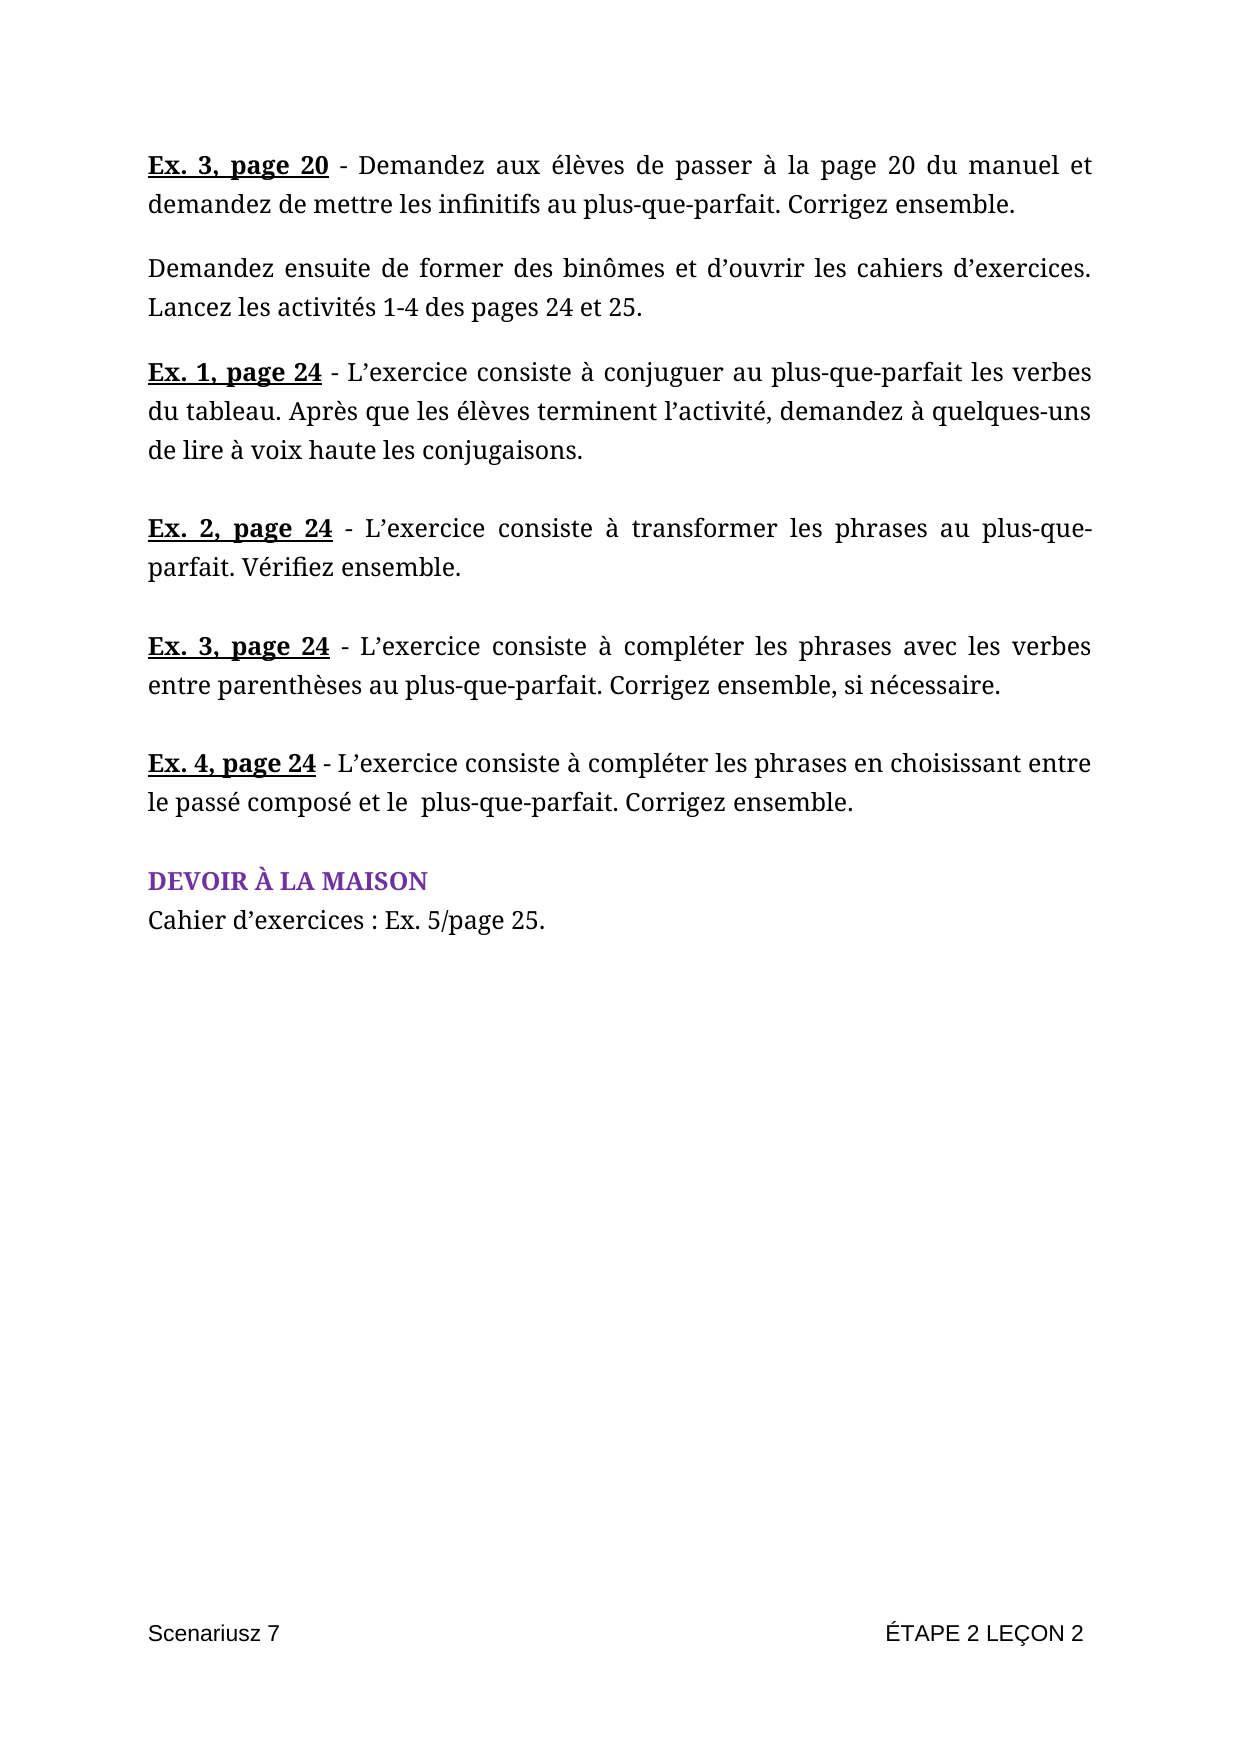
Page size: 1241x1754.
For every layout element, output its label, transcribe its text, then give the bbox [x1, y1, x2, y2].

text Ex. 2, page 24 - L’exercice consiste à transformer les phrases au plus-que-parfait. Vérifiez ensemble. [148, 511, 1093, 584]
text Ex. 1, page 24 - L’exercice consiste à conjuguer au plus-que-parfait les verbes du tableau. Après que les élèves terminent l’activité, demandez à quelques-uns de lire à voix haute les conjugaisons. [148, 354, 1093, 467]
text Ex. 4, page 24 - L’exercice consiste à compléter les phrases en choisissant entre le passé composé et le plus-que-parfait. Corrigez ensemble. [148, 746, 1093, 819]
text DEVOIR À LA MAISON [148, 863, 1093, 897]
text Demandez ensuite de former des binômes et d’ouvrir les cahiers d’exercices. Lancez les activités 1-4 des pages 24 et 25. [148, 251, 1093, 324]
text Ex. 3, page 24 - L’exercice consiste à compléter les phrases avec les verbes entre parenthèses au plus-que-parfait. Corrigez ensemble, si nécessaire. [148, 628, 1093, 702]
text Ex. 3, page 20 - Demandez aux élèves de passer à la page 20 du manuel et demandez de mettre les infinitifs au plus-que-parfait. Corrigez ensemble. [148, 148, 1093, 221]
text Cahier d’exercices : Ex. 5/page 25. [148, 903, 1093, 937]
